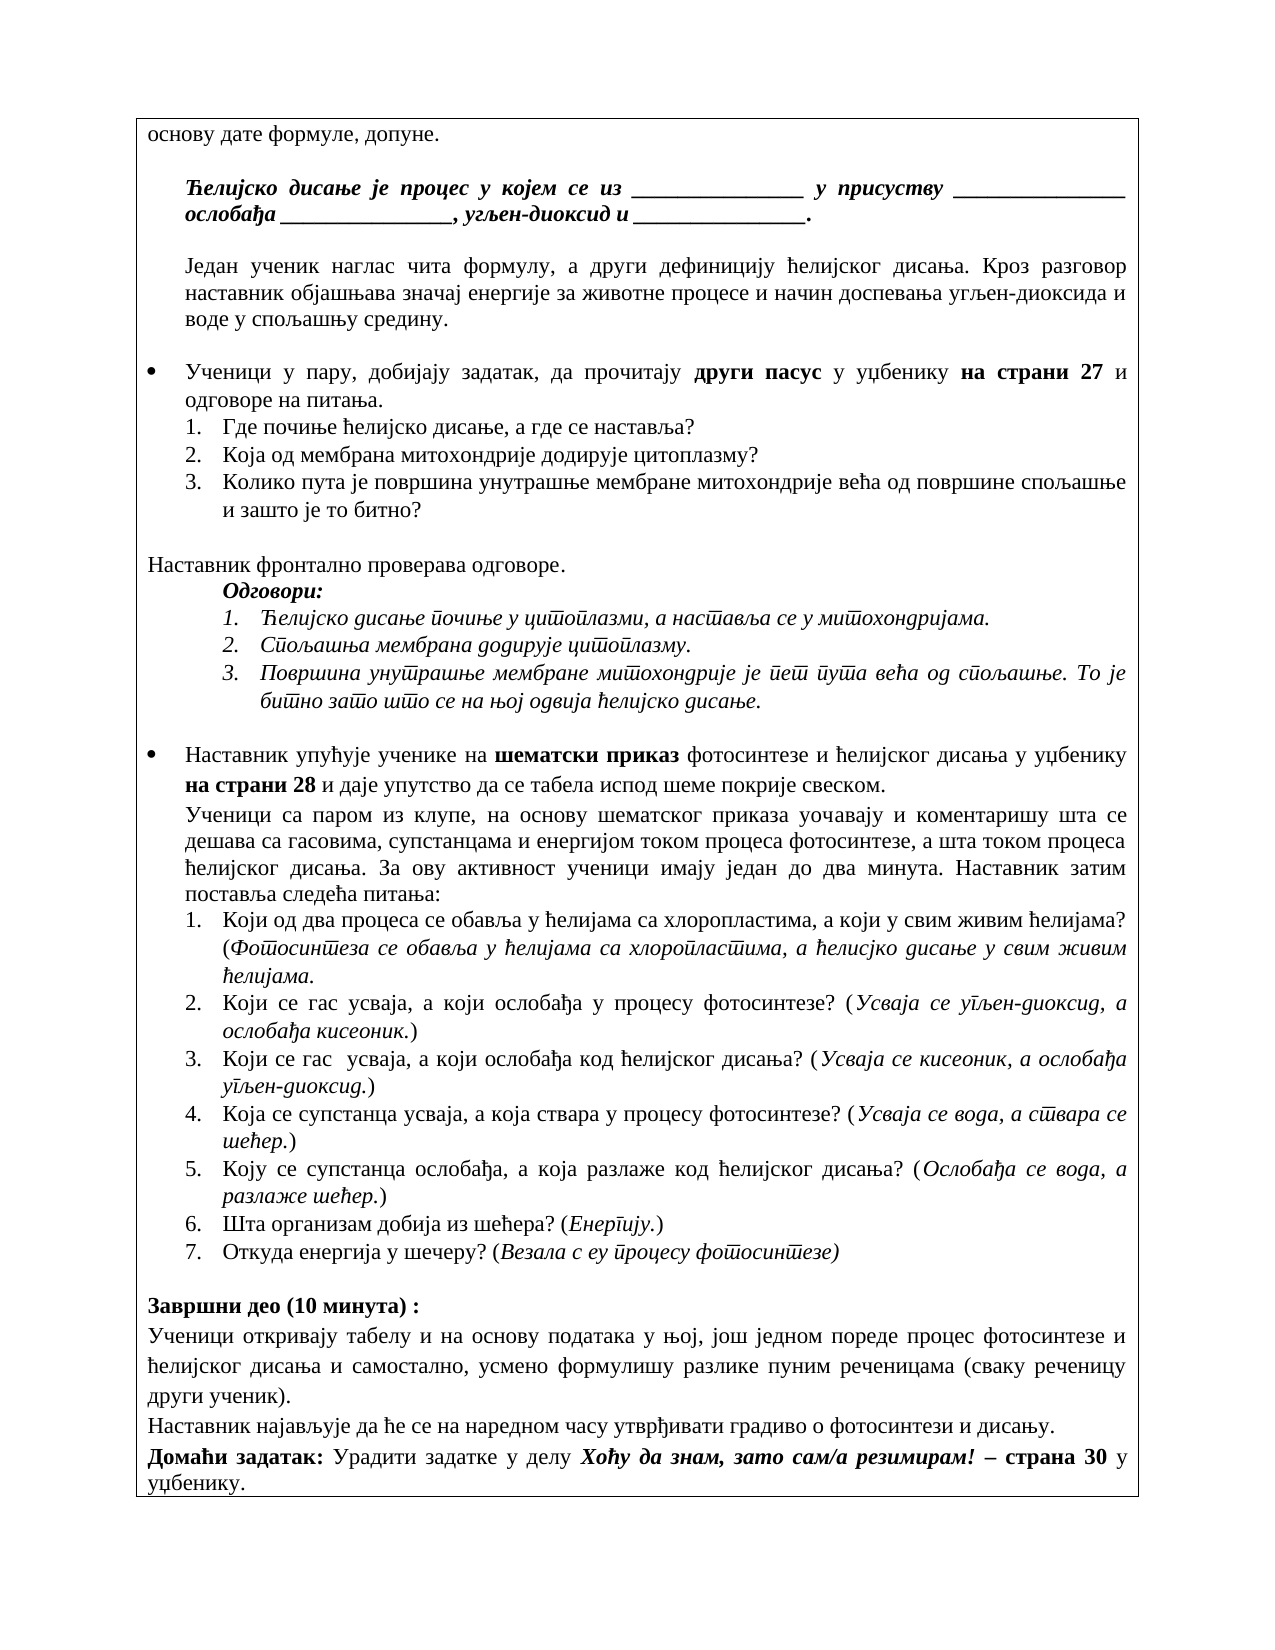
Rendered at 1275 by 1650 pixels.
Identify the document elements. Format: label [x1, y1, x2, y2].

table_cell [137, 119, 1138, 1496]
